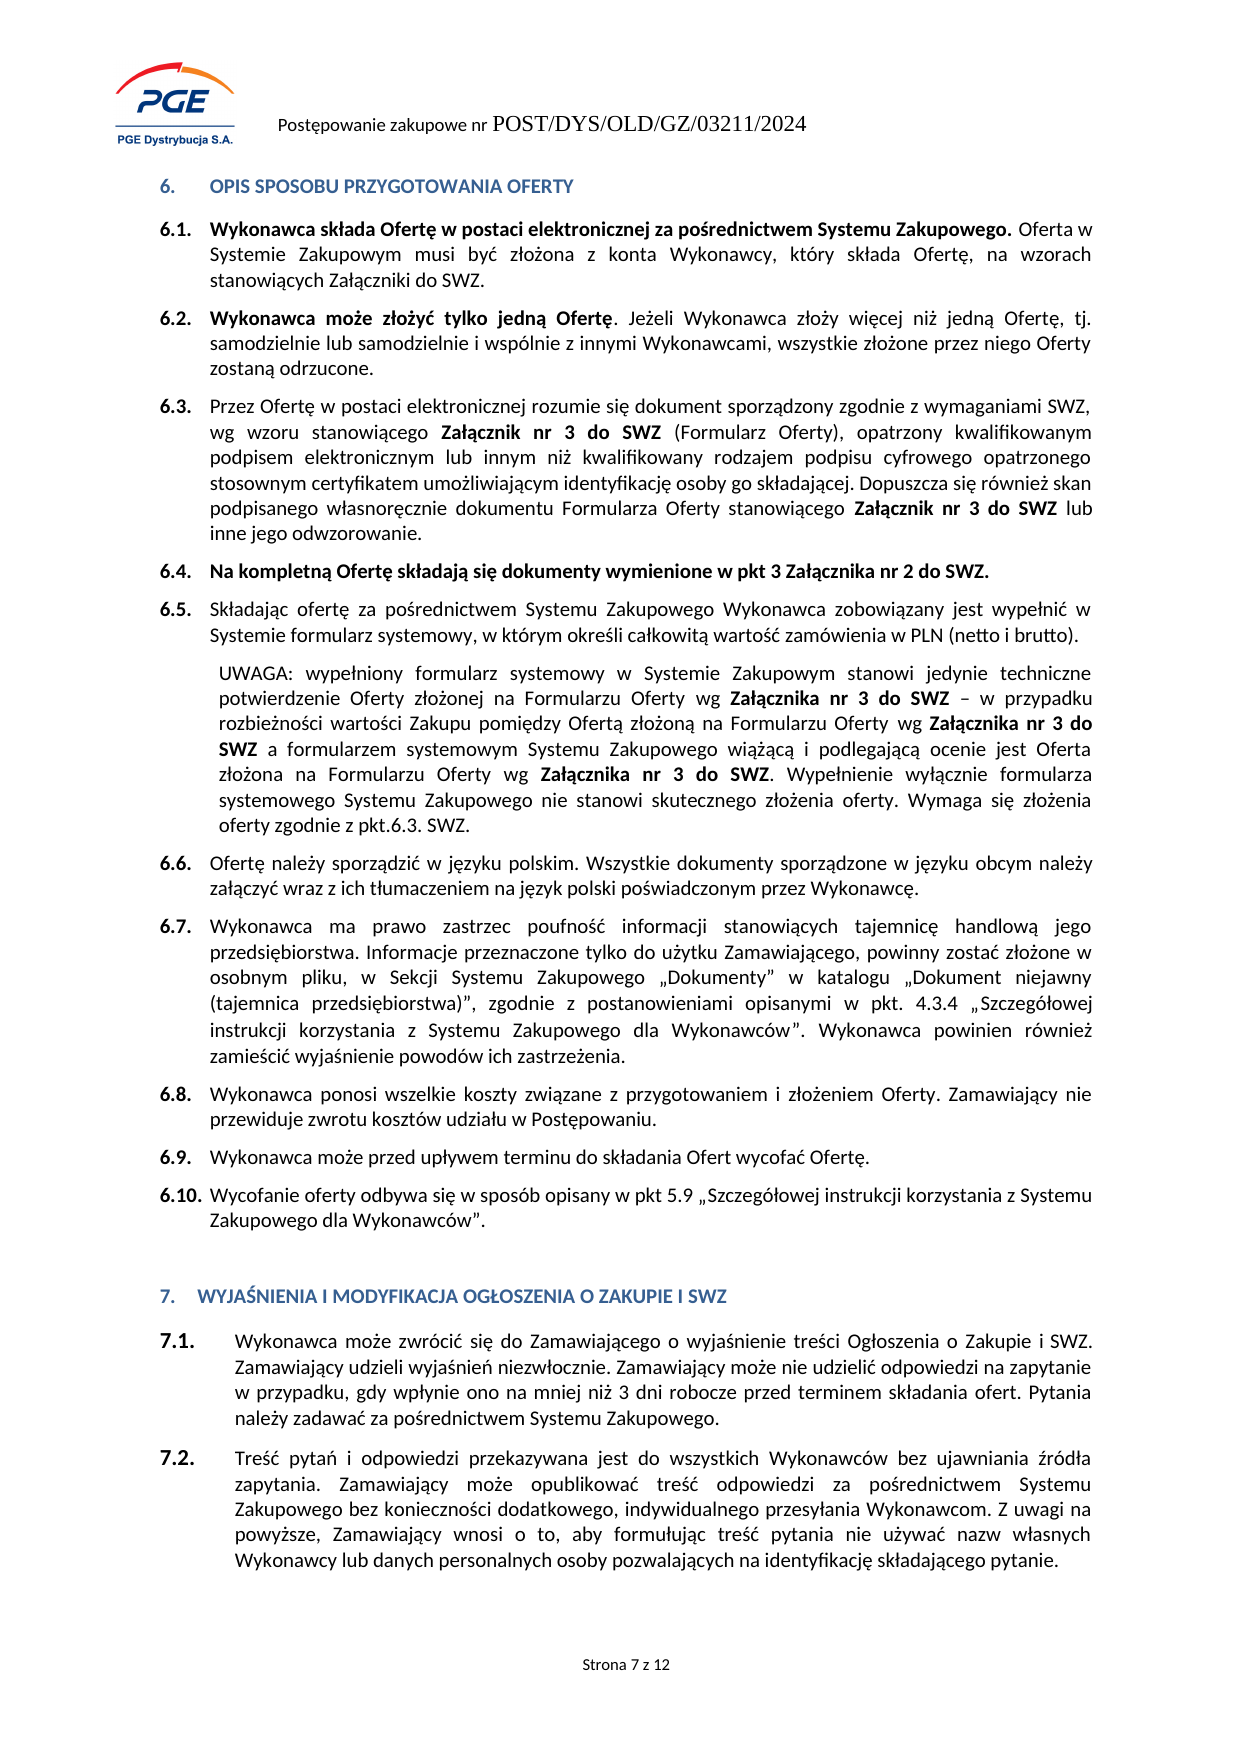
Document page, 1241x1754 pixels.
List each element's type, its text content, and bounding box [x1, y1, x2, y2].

picture [113, 60, 237, 148]
list Wykonawca może przed upływem terminu do składania Ofert wycofać Ofertę. [159, 1144, 1093, 1170]
list Składając ofertę za pośrednictwem Systemu Zakupowego Wykonawca zobowiązany jest wypełnić w Systemie formularz systemowy, w którym określi całkowitą wartość zamówienia w PLN (netto i brutto). [159, 596, 1093, 647]
subtitle WYJAŚNIENIA I MODYFIKACJA OGŁOSZENIA O ZAKUPIE I SWZ [159, 1283, 1093, 1308]
list Wycofanie oferty odbywa się w sposób opisany w pkt 5.9 „Szczegółowej instrukcji korzystania z Systemu Zakupowego dla Wykonawców”. [159, 1182, 1093, 1233]
text UWAGA: wypełniony formularz systemowy w Systemie Zakupowym stanowi jedynie techniczne potwierdzenie Oferty złożonej na Formularzu Oferty wg Załącznika nr 3 do SWZ – w przypadku rozbieżności wartości Zakupu pomiędzy Ofertą złożoną na Formularzu Oferty wg Załącznika nr 3 do SWZ a formularzem systemowym Systemu Zakupowego wiążącą i podlegającą ocenie jest Oferta złożona na Formularzu Oferty wg Załącznika nr 3 do SWZ. Wypełnienie wyłącznie formularza systemowego Systemu Zakupowego nie stanowi skutecznego złożenia oferty. Wymaga się złożenia oferty zgodnie z pkt.6.3. SWZ. [218, 660, 1093, 838]
list Wykonawca może zwrócić się do Zamawiającego o wyjaśnienie treści Ogłoszenia o Zakupie i SWZ. Zamawiający udzieli wyjaśnień niezwłocznie. Zamawiający może nie udzielić odpowiedzi na zapytanie w przypadku, gdy wpłynie ono na mniej niż 3 dni robocze przed terminem składania ofert. Pytania należy zadawać za pośrednictwem Systemu Zakupowego. [159, 1326, 1093, 1430]
list Na kompletną Ofertę składają się dokumenty wymienione w pkt 3 Załącznika nr 2 do SWZ. [159, 558, 1093, 584]
list Ofertę należy sporządzić w języku polskim. Wszystkie dokumenty sporządzone w języku obcym należy załączyć wraz z ich tłumaczeniem na język polski poświadczonym przez Wykonawcę. [159, 850, 1093, 901]
list Treść pytań i odpowiedzi przekazywana jest do wszystkich Wykonawców bez ujawniania źródła zapytania. Zamawiający może opublikować treść odpowiedzi za pośrednictwem Systemu Zakupowego bez konieczności dodatkowego, indywidualnego przesyłania Wykonawcom. Z uwagi na powyższe, Zamawiający wnosi o to, aby formułując treść pytania nie używać nazw własnych Wykonawcy lub danych personalnych osoby pozwalających na identyfikację składającego pytanie. [159, 1443, 1093, 1572]
list Wykonawca może złożyć tylko jedną Ofertę. Jeżeli Wykonawca złoży więcej niż jedną Ofertę, tj. samodzielnie lub samodzielnie i wspólnie z innymi Wykonawcami, wszystkie złożone przez niego Oferty zostaną odrzucone. [159, 305, 1093, 381]
list Wykonawca ma prawo zastrzec poufność informacji stanowiących tajemnicę handlową jego przedsiębiorstwa. Informacje przeznaczone tylko do użytku Zamawiającego, powinny zostać złożone w osobnym pliku, w Sekcji Systemu Zakupowego „Dokumenty” w katalogu „Dokument niejawny (tajemnica przedsiębiorstwa)”, zgodnie z postanowieniami opisanymi w pkt. 4.3.4 „Szczegółowej instrukcji korzystania z Systemu Zakupowego dla Wykonawców”. Wykonawca powinien również zamieścić wyjaśnienie powodów ich zastrzeżenia. [159, 913, 1093, 1068]
subtitle OPIS SPOSOBU PRZYGOTOWANIA OFERTY [159, 173, 1093, 198]
list Wykonawca ponosi wszelkie koszty związane z przygotowaniem i złożeniem Oferty. Zamawiający nie przewiduje zwrotu kosztów udziału w Postępowaniu. [159, 1081, 1093, 1132]
list Przez Ofertę w postaci elektronicznej rozumie się dokument sporządzony zgodnie z wymaganiami SWZ, wg wzoru stanowiącego Załącznik nr 3 do SWZ (Formularz Oferty), opatrzony kwalifikowanym podpisem elektronicznym lub innym niż kwalifikowany rodzajem podpisu cyfrowego opatrzonego stosownym certyfikatem umożliwiającym identyfikację osoby go składającej. Dopuszcza się również skan podpisanego własnoręcznie dokumentu Formularza Oferty stanowiącego Załącznik nr 3 do SWZ lub inne jego odwzorowanie. [159, 393, 1093, 546]
list Wykonawca składa Ofertę w postaci elektronicznej za pośrednictwem Systemu Zakupowego. Oferta w Systemie Zakupowym musi być złożona z konta Wykonawcy, który składa Ofertę, na wzorach stanowiących Załączniki do SWZ. [159, 216, 1093, 292]
